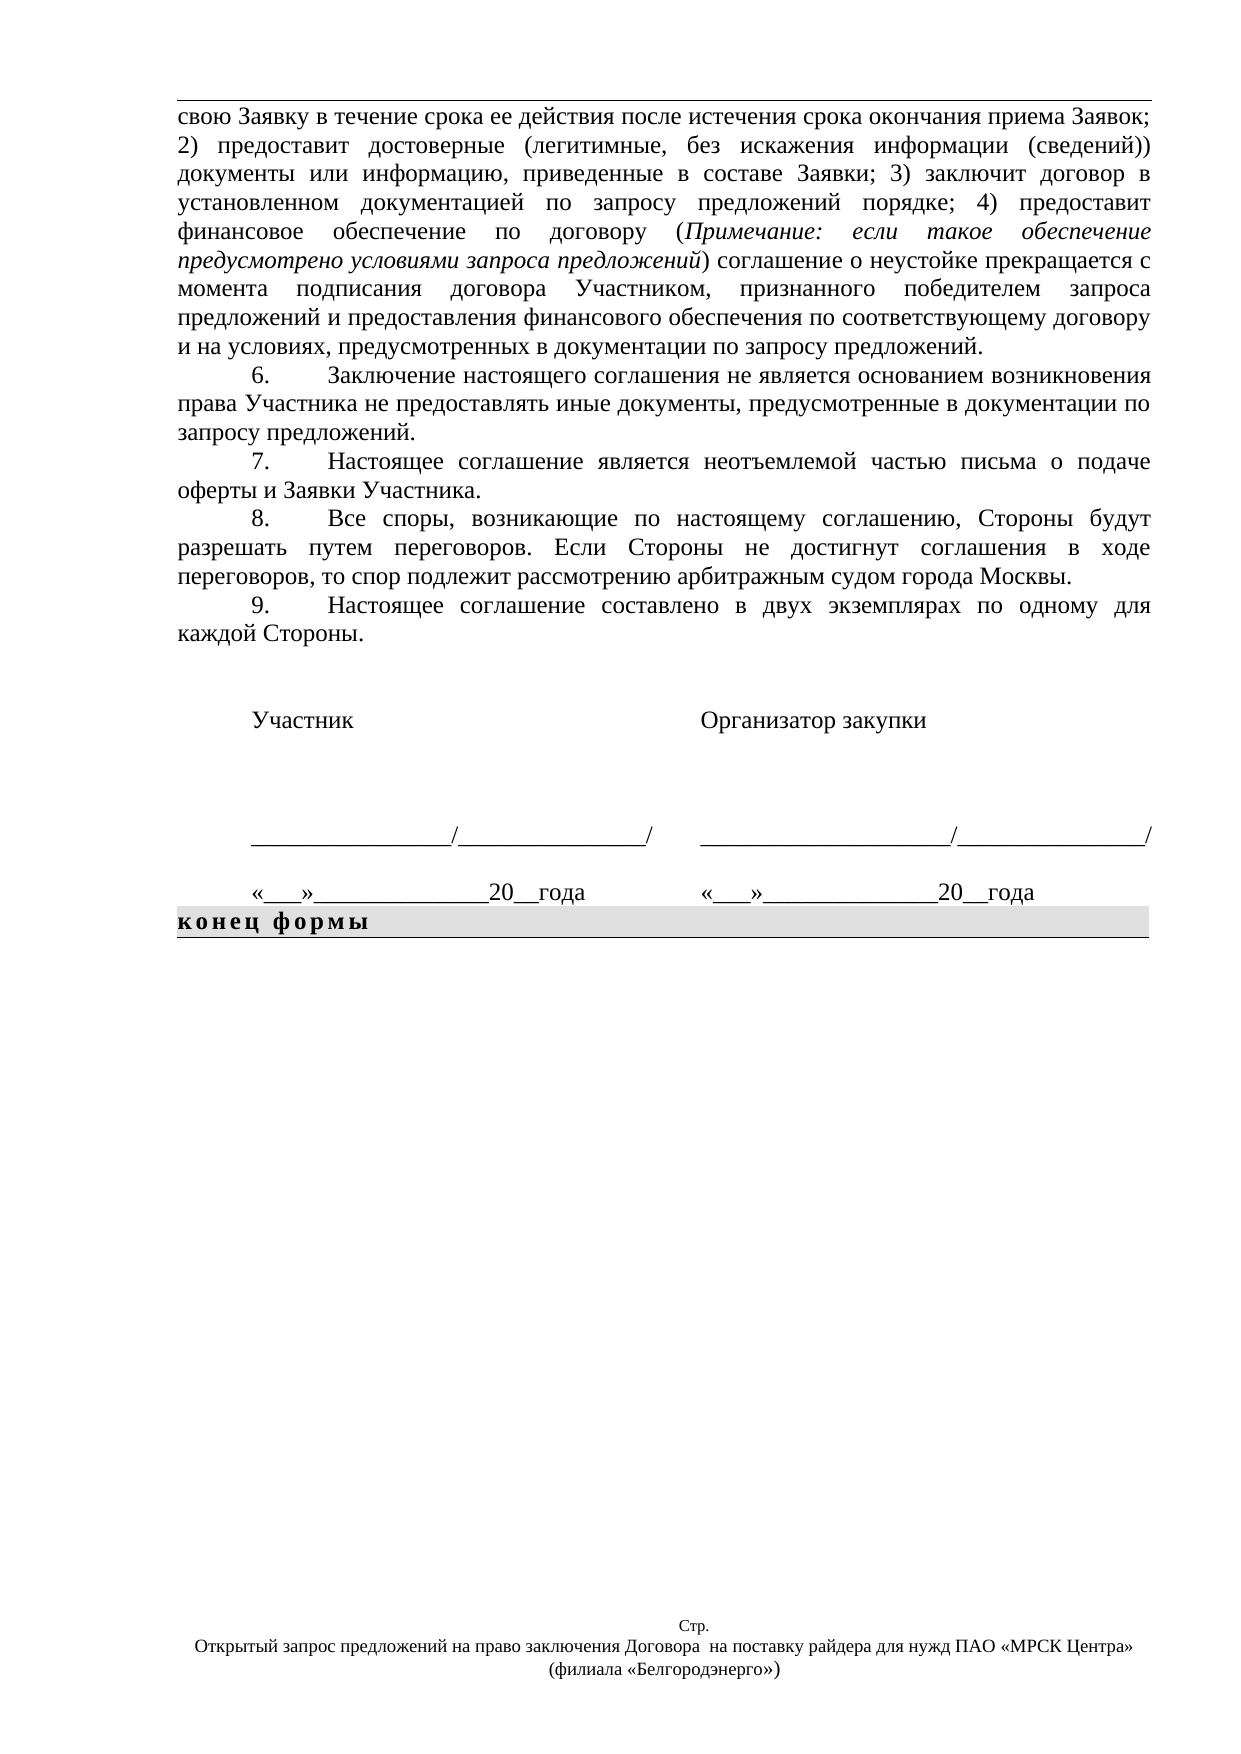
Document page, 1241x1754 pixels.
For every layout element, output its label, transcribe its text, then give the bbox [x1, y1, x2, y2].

list Настоящее соглашение является неотъемлемой частью письма о подаче оферты и Заявки Участника. [177, 446, 1152, 503]
text конец формы [177, 906, 1149, 937]
list Заключение настоящего соглашения не является основанием возникновения права Участника не предоставлять иные документы, предусмотренные в документации по запросу предложений. [177, 360, 1152, 446]
list Все споры, возникающие по настоящему соглашению, Стороны будут разрешать путем переговоров. Если Стороны не достигнут соглашения в ходе переговоров, то спор подлежит рассмотрению арбитражным судом города Москвы. [177, 503, 1152, 590]
table_header Участник [240, 705, 689, 733]
table_cell ________________/_______________/ «___»______________20__года [240, 734, 689, 906]
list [177, 101, 1152, 360]
list Настоящее соглашение составлено в двух экземплярах по одному для каждой Стороны. [177, 590, 1152, 647]
table_header Организатор закупки [689, 705, 1163, 733]
table_cell ____________________/_______________/ «___»______________20__года [689, 734, 1163, 906]
